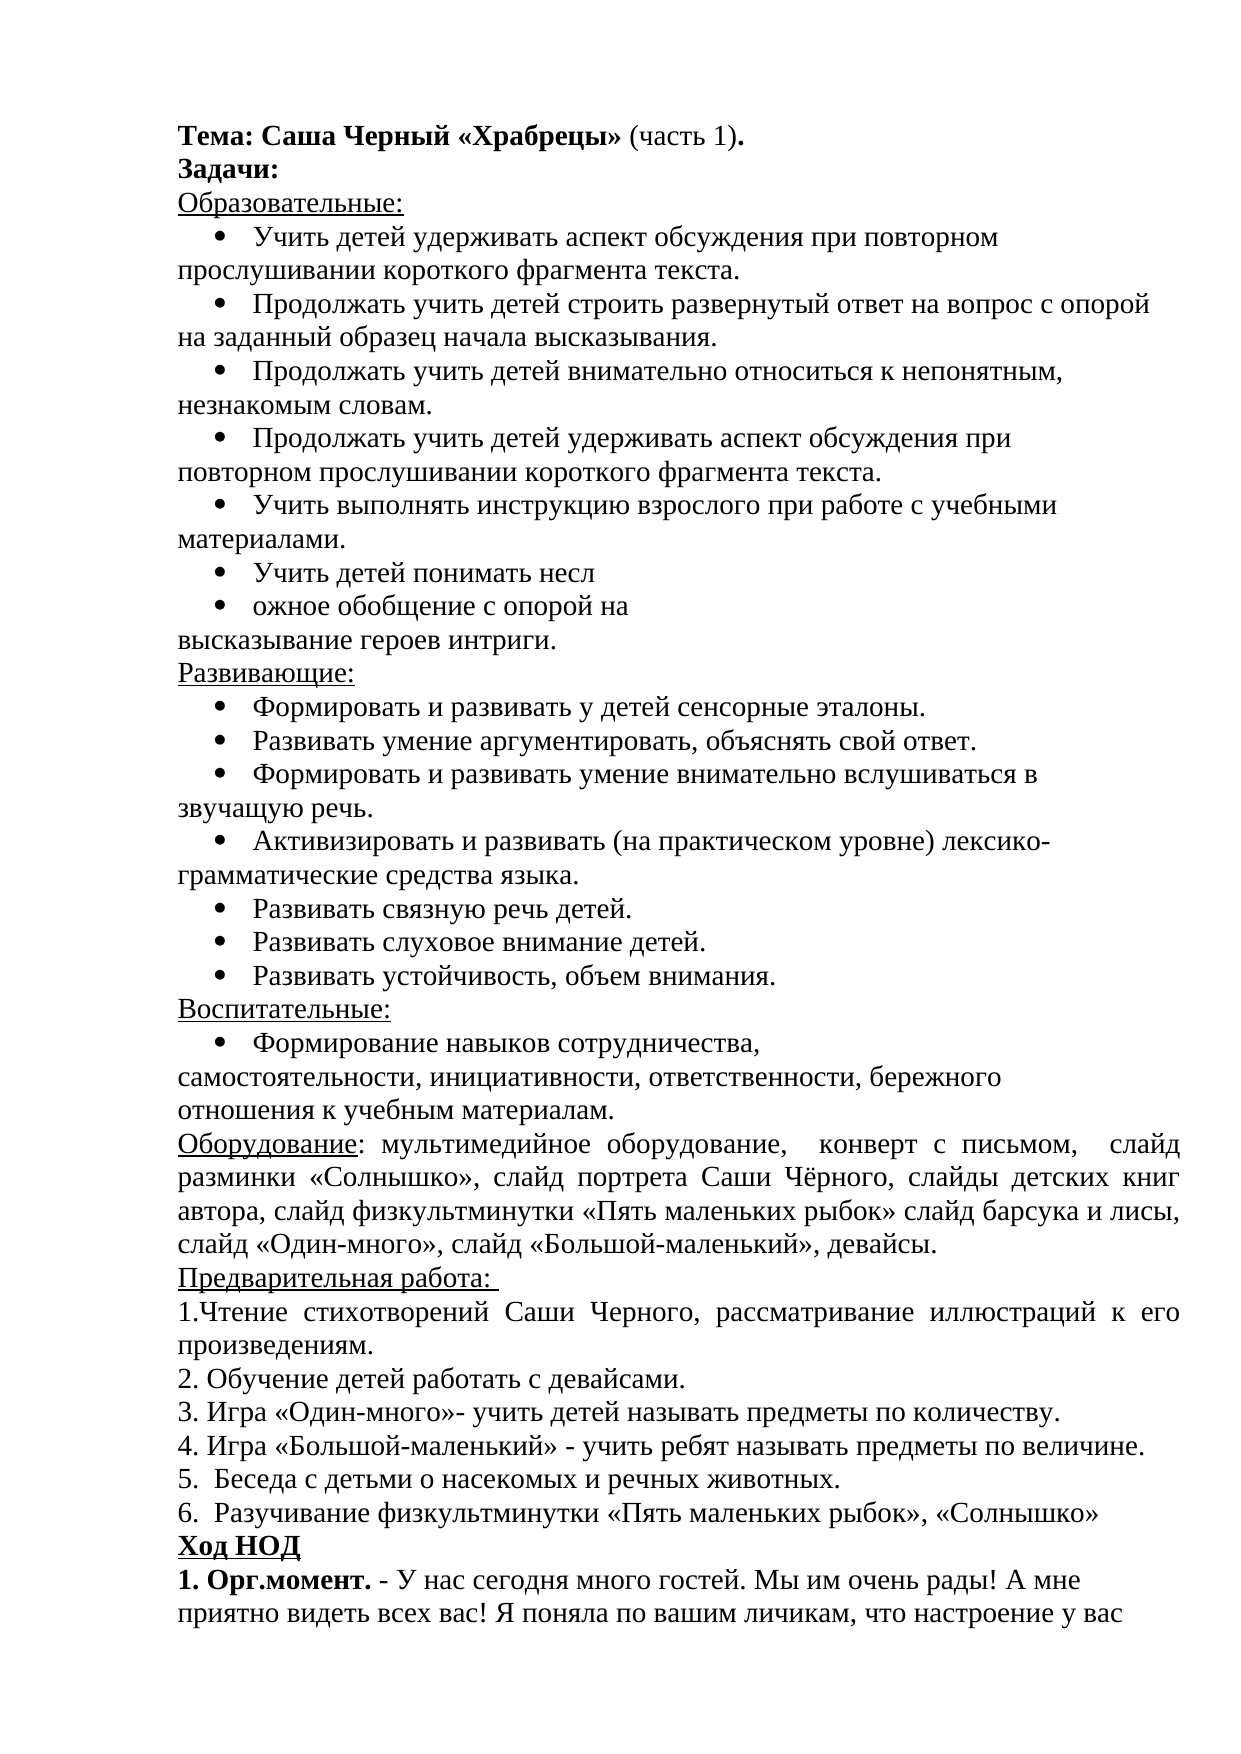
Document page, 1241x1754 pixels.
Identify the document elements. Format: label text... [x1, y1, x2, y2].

text отношения к учебным материалам. [177, 1092, 1181, 1126]
list Активизировать и развивать (на практическом уровне) лексико- [215, 823, 1181, 857]
text приятно видеть всех вас! Я поняла по вашим личикам, что настроение у вас [177, 1596, 1181, 1629]
text Задачи: [177, 152, 1181, 185]
text 5. Беседа с детьми о насекомых и речных животных. [177, 1461, 1181, 1495]
text Образовательные: [177, 185, 1181, 219]
text 1.Чтение стихотворений Саши Черного, рассматривание иллюстраций к его произведениям. [177, 1294, 1181, 1361]
text звучащую речь. [177, 790, 1181, 823]
text 1. Орг.момент. - У нас сегодня много гостей. Мы им очень рады! А мне [177, 1562, 1181, 1596]
list Развивать устойчивость, объем внимания. [215, 958, 1181, 992]
text 2. Обучение детей работать с девайсами. [177, 1361, 1181, 1394]
text Тема: Саша Черный «Храбрецы» (часть 1). [177, 118, 1181, 152]
text Развивающие: [177, 656, 1181, 689]
list Продолжать учить детей удерживать аспект обсуждения при [215, 420, 1181, 454]
list Развивать слуховое внимание детей. [215, 924, 1181, 958]
text Оборудование: мультимедийное оборудование, конверт с письмом, слайд разминки «Солнышко», слайд портрета Саши Чёрного, слайды детских книг автора, слайд физкультминутки «Пять маленьких рыбок» слайд барсука и лисы, слайд «Один-много», слайд «Большой-маленький», девайсы. [177, 1126, 1181, 1260]
list Учить детей удерживать аспект обсуждения при повторном [215, 219, 1181, 252]
list Развивать связную речь детей. [215, 891, 1181, 924]
list Учить выполнять инструкцию взрослого при работе с учебными [215, 487, 1181, 521]
list Формировать и развивать умение внимательно вслушиваться в [215, 756, 1181, 790]
text 4. Игра «Большой-маленький» - учить ребят называть предметы по величине. [177, 1428, 1181, 1461]
list Продолжать учить детей строить развернутый ответ на вопрос с опорой [215, 286, 1181, 319]
text на заданный образец начала высказывания. [177, 319, 1181, 353]
text материалами. [177, 521, 1181, 555]
text 6. Разучивание физкультминутки «Пять маленьких рыбок», «Солнышко» [177, 1495, 1181, 1528]
list Формирование навыков сотрудничества, [215, 1025, 1181, 1059]
text Предварительная работа: [177, 1260, 1181, 1294]
text Воспитательные: [177, 992, 1181, 1025]
list ожное обобщение с опорой на [215, 588, 1181, 622]
list Формировать и развивать у детей сенсорные эталоны. [215, 689, 1181, 723]
text Ход НОД [177, 1528, 1181, 1562]
text 3. Игра «Один-много»- учить детей называть предметы по количеству. [177, 1394, 1181, 1428]
text самостоятельности, инициативности, ответственности, бережного [177, 1059, 1181, 1092]
text незнакомым словам. [177, 387, 1181, 420]
list Развивать умение аргументировать, объяснять свой ответ. [215, 723, 1181, 756]
list Продолжать учить детей внимательно относиться к непонятным, [215, 353, 1181, 387]
list Учить детей понимать несл [215, 555, 1181, 588]
text прослушивании короткого фрагмента текста. [177, 252, 1181, 286]
text повторном прослушивании короткого фрагмента текста. [177, 454, 1181, 487]
text грамматические средства языка. [177, 857, 1181, 891]
text высказывание героев интриги. [177, 622, 1181, 656]
